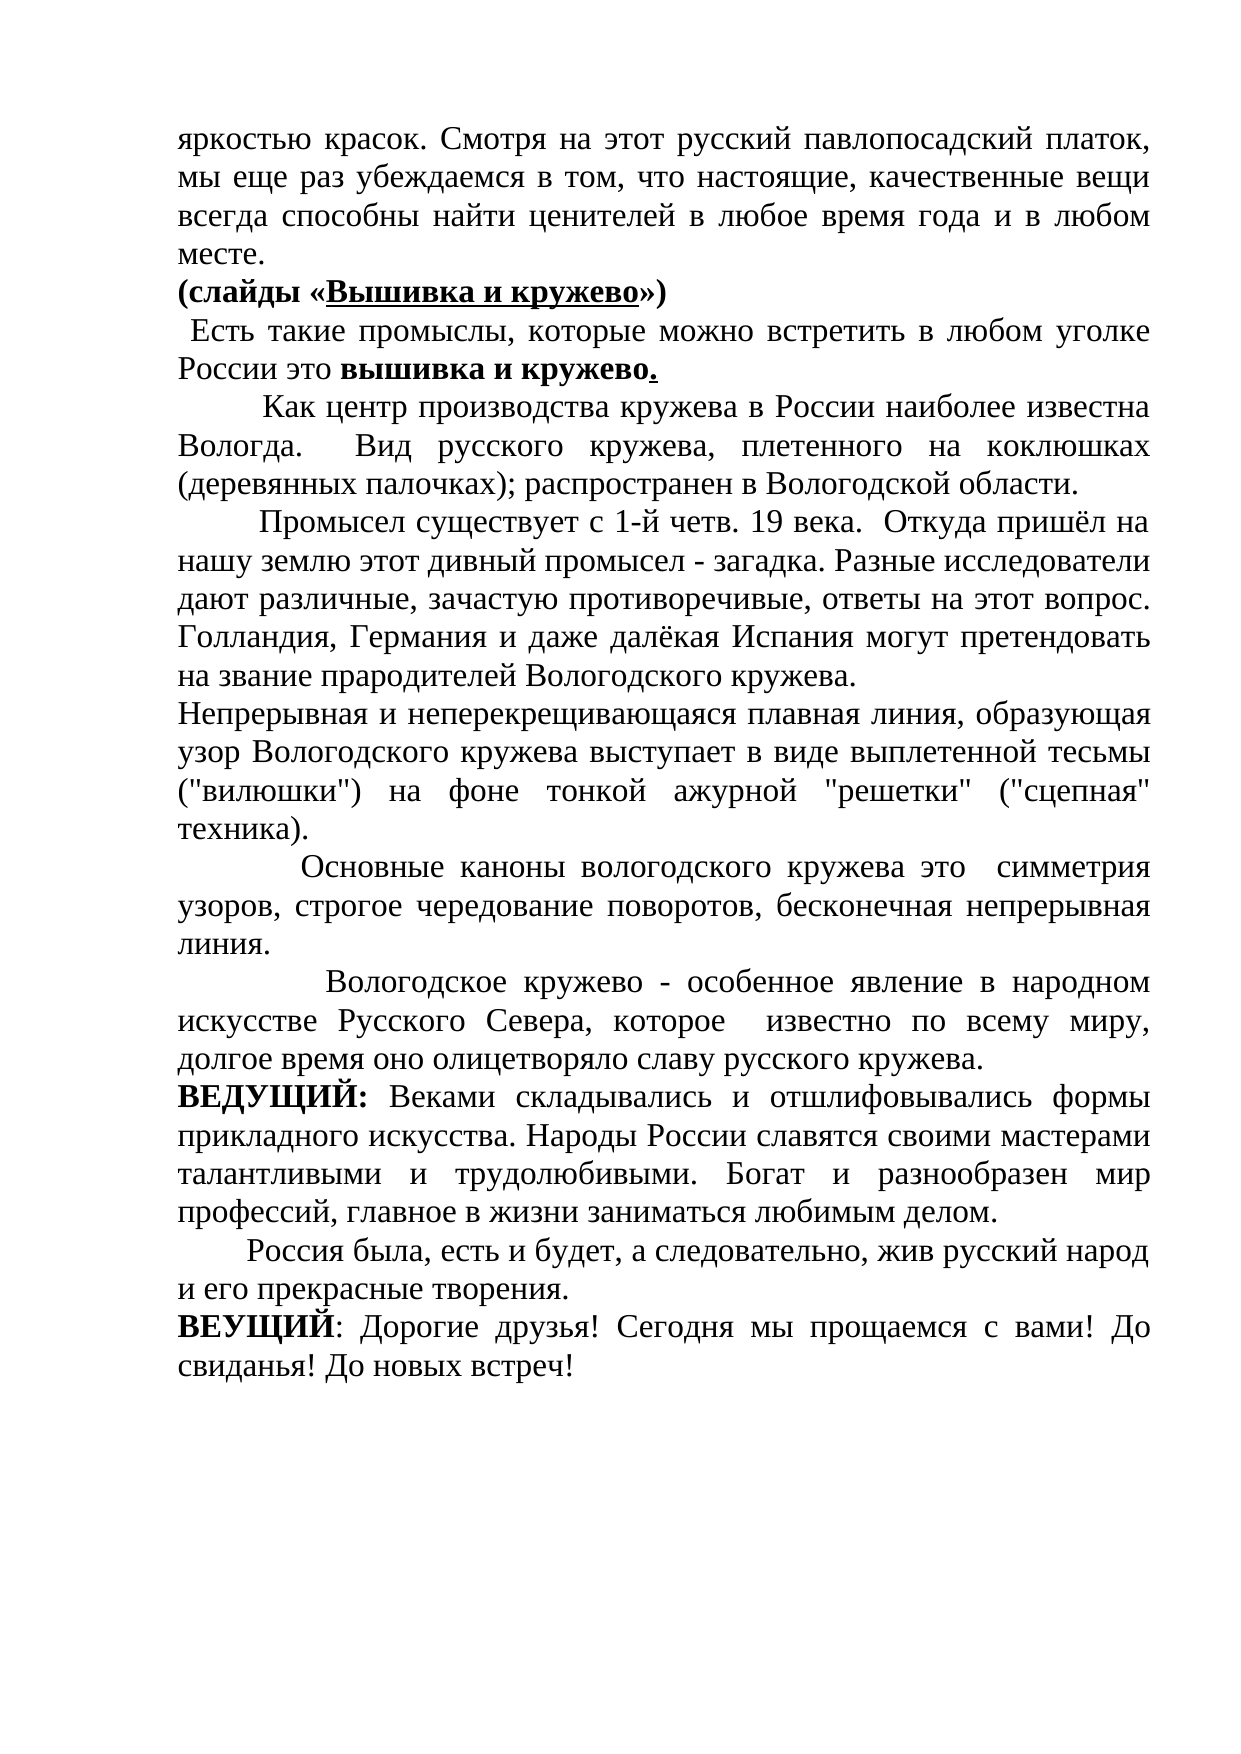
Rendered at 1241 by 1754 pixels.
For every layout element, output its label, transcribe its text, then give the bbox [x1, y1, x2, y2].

text Вологодское кружево - особенное явление в народном искусстве Русского Севера, которое известно по всему миру, долгое время оно олицетворяло славу русского кружева. [177, 961, 1152, 1076]
text Есть такие промыслы, которые можно встретить в любом уголке России это вышивка и кружево. [177, 310, 1152, 386]
text ВЕУЩИЙ: Дорогие друзья! Сегодня мы прощаемся с вами! До свиданья! До новых встреч! [177, 1306, 1152, 1383]
text ВЕДУЩИЙ: Веками складывались и отшлифовывались формы прикладного искусства. Народы России славятся своими мастерами талантливыми и трудолюбивыми. Богат и разнообразен мир профессий, главное в жизни заниматься любимым делом. [177, 1076, 1152, 1230]
text Как центр производства кружева в России наиболее известна Вологда. Вид русского кружева, плетенного на коклюшках (деревянных палочках); распространен в Вологодской области. [177, 386, 1152, 501]
text Основные каноны вологодского кружева это симметрия узоров, строгое чередование поворотов, бесконечная непрерывная линия. [177, 846, 1152, 961]
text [177, 118, 1152, 271]
text Промысел существует с 1-й четв. 19 века. Откуда пришёл на нашу землю этот дивный промысел - загадка. Разные исследователи дают различные, зачастую противоречивые, ответы на этот вопрос. Голландия, Германия и даже далёкая Испания могут претендовать на звание прародителей Вологодского кружева. [177, 501, 1152, 693]
text Россия была, есть и будет, а следовательно, жив русский народ и его прекрасные творения. [177, 1230, 1152, 1306]
text (слайды «Вышивка и кружево») [177, 271, 1152, 310]
text Непрерывная и неперекрещивающаяся плавная линия, образующая узор Вологодского кружева выступает в виде выплетенной тесьмы ("вилюшки") на фоне тонкой ажурной "решeтки" ("сцепная" техника). [177, 693, 1152, 846]
